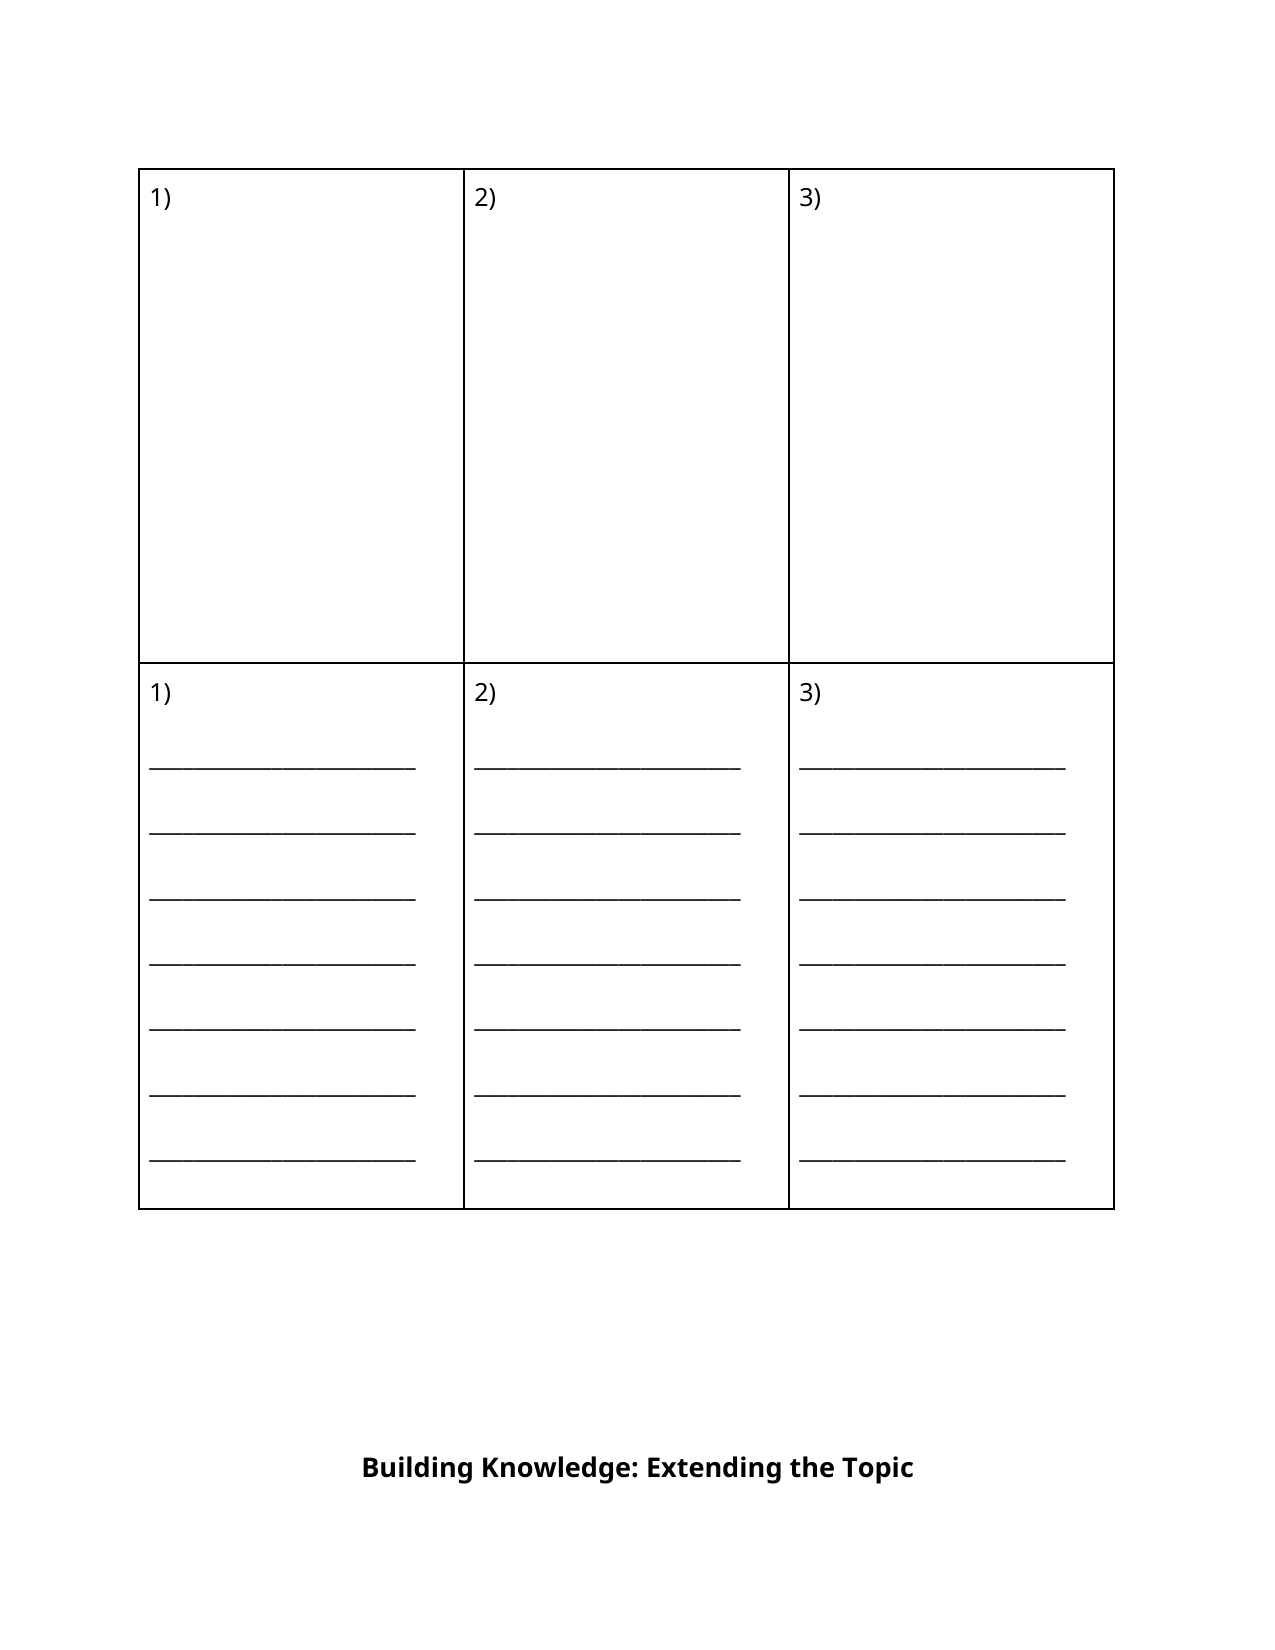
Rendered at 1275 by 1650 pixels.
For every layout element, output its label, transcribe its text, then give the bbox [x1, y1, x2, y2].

table_cell 3) ________________________ ________________________ ________________________ ________________________ ________________________ ________________________ ________________________ [790, 664, 1113, 1207]
table_cell 2) ________________________ ________________________ ________________________ ________________________ ________________________ ________________________ ________________________ [465, 664, 788, 1207]
table_cell 1) ________________________ ________________________ ________________________ ________________________ ________________________ ________________________ ________________________ [140, 664, 463, 1207]
table_header 2) [465, 170, 788, 662]
table_header 1) [140, 170, 463, 662]
table_header 3) [790, 170, 1113, 662]
text Building Knowledge: Extending the Topic [150, 1448, 1125, 1485]
